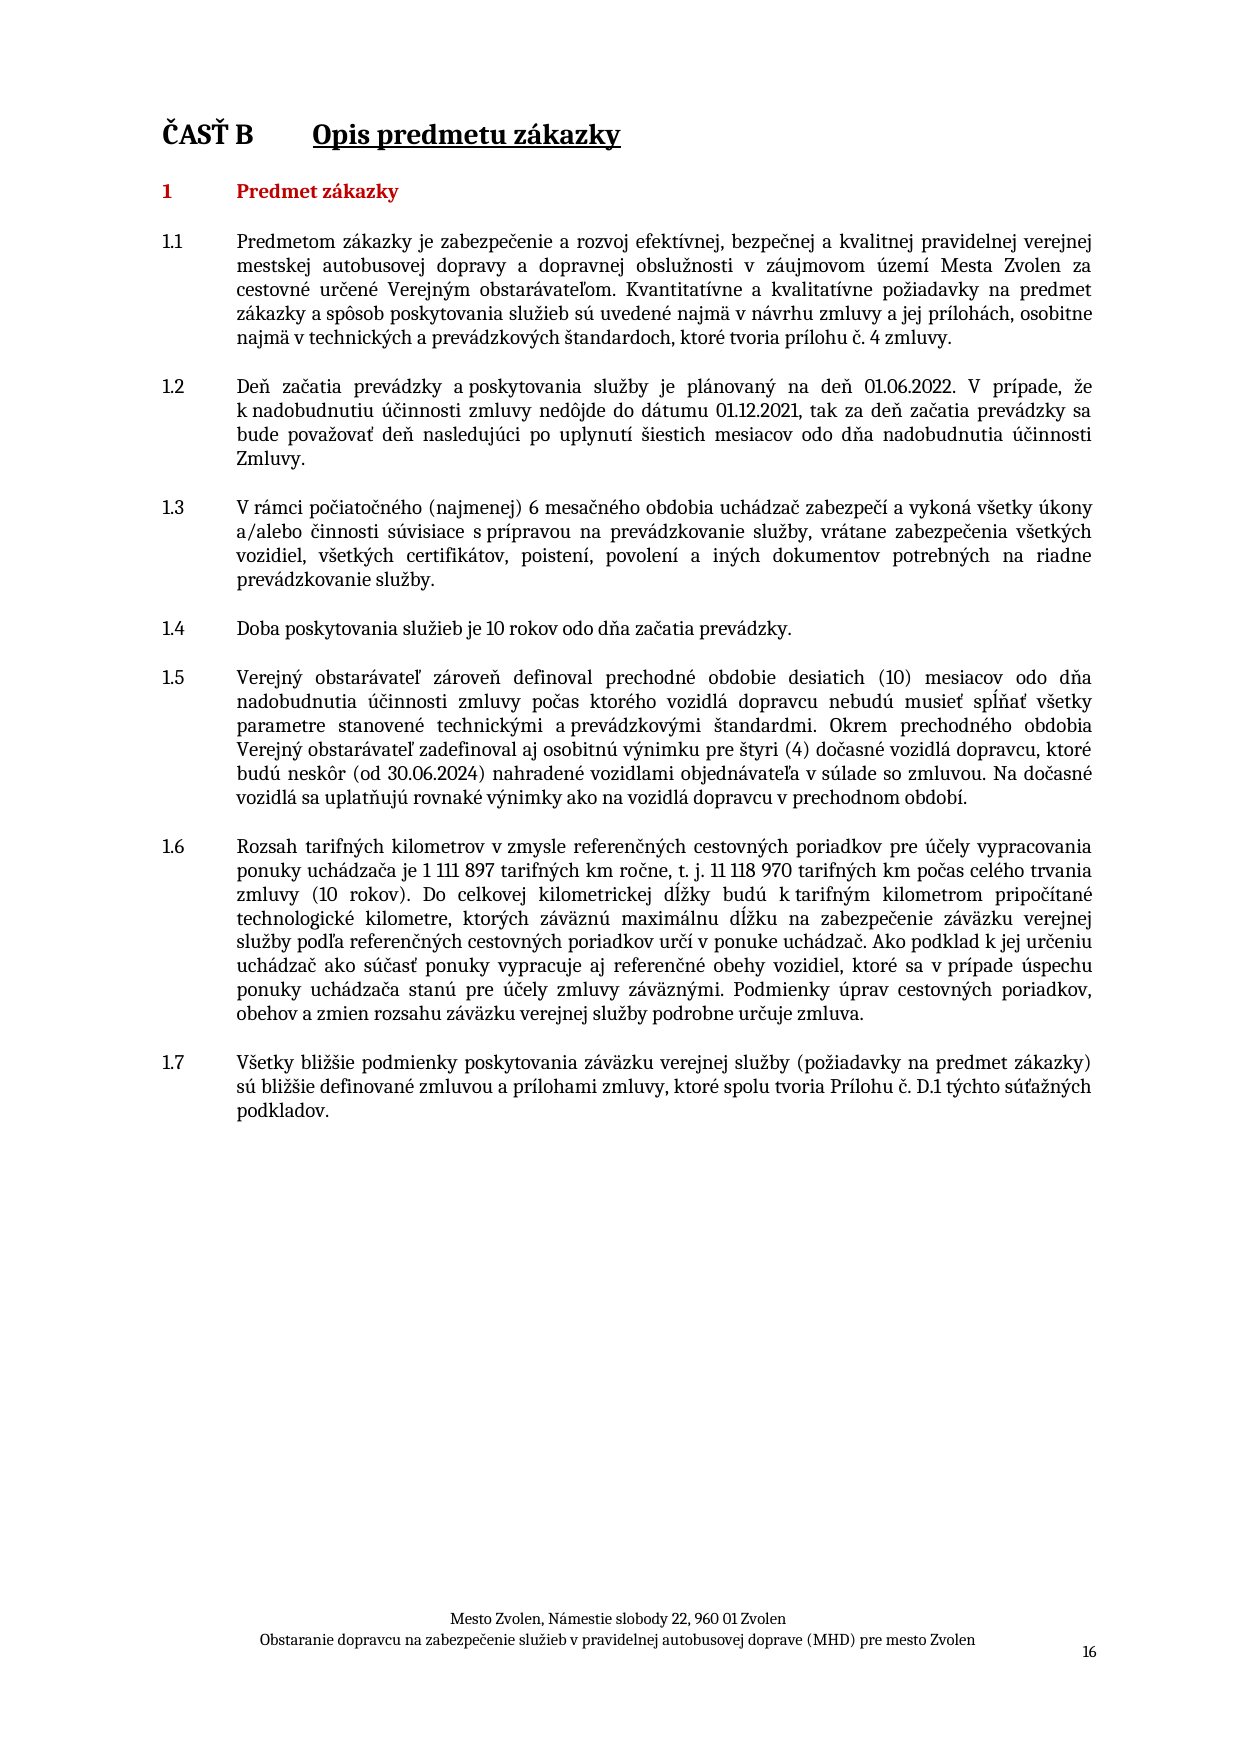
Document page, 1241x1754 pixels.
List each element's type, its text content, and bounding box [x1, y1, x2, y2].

subtitle Predmet zákazky [162, 179, 1093, 203]
subtitle Verejný obstarávateľ zároveň definoval prechodné obdobie desiatich (10) mesiacov odo dňa nadobudnutia účinnosti zmluvy počas ktorého vozidlá dopravcu nebudú musieť spĺňať všetky parametre stanovené technickými a prevádzkovými štandardmi. Okrem prechodného obdobia Verejný obstarávateľ zadefinoval aj osobitnú výnimku pre štyri (4) dočasné vozidlá dopravcu, ktoré budú neskôr (od 30.06.2024) nahradené vozidlami objednávateľa v súlade so zmluvou. Na dočasné vozidlá sa uplatňujú rovnaké výnimky ako na vozidlá dopravcu v prechodnom období. [162, 666, 1093, 809]
subtitle V rámci počiatočného (najmenej) 6 mesačného obdobia uchádzač zabezpečí a vykoná všetky úkony a/alebo činnosti súvisiace s prípravou na prevádzkovanie služby, vrátane zabezpečenia všetkých vozidiel, všetkých certifikátov, poistení, povolení a iných dokumentov potrebných na riadne prevádzkovanie služby. [162, 496, 1093, 592]
subtitle Rozsah tarifných kilometrov v zmysle referenčných cestovných poriadkov pre účely vypracovania ponuky uchádzača je 1 111 897 tarifných km ročne, t. j. 11 118 970 tarifných km počas celého trvania zmluvy (10 rokov). Do celkovej kilometrickej dĺžky budú k tarifným kilometrom pripočítané technologické kilometre, ktorých záväznú maximálnu dĺžku na zabezpečenie záväzku verejnej služby podľa referenčných cestovných poriadkov určí v ponuke uchádzač. Ako podklad k jej určeniu uchádzač ako súčasť ponuky vypracuje aj referenčné obehy vozidiel, ktoré sa v prípade úspechu ponuky uchádzača stanú pre účely zmluvy záväznými. Podmienky úprav cestovných poriadkov, obehov a zmien rozsahu záväzku verejnej služby podrobne určuje zmluva. [162, 834, 1093, 1026]
subtitle Predmetom zákazky je zabezpečenie a rozvoj efektívnej, bezpečnej a kvalitnej pravidelnej verejnej mestskej autobusovej dopravy a dopravnej obslužnosti v záujmovom území Mesta Zvolen za cestovné určené Verejným obstarávateľom. Kvantitatívne a kvalitatívne požiadavky na predmet zákazky a spôsob poskytovania služieb sú uvedené najmä v návrhu zmluvy a jej prílohách, osobitne najmä v technických a prevádzkových štandardoch, ktoré tvoria prílohu č. 4 zmluvy. [162, 230, 1093, 350]
subtitle Opis predmetu zákazky [162, 118, 1093, 152]
subtitle Všetky bližšie podmienky poskytovania záväzku verejnej služby (požiadavky na predmet zákazky) sú bližšie definované zmluvou a prílohami zmluvy, ktoré spolu tvoria Prílohu č. D.1 týchto súťažných podkladov. [162, 1051, 1093, 1123]
subtitle Doba poskytovania služieb je 10 rokov odo dňa začatia prevádzky. [162, 617, 1093, 641]
subtitle Deň začatia prevádzky a poskytovania služby je plánovaný na deň 01.06.2022. V prípade, že k nadobudnutiu účinnosti zmluvy nedôjde do dátumu 01.12.2021, tak za deň začatia prevádzky sa bude považovať deň nasledujúci po uplynutí šiestich mesiacov odo dňa nadobudnutia účinnosti Zmluvy. [162, 375, 1093, 471]
